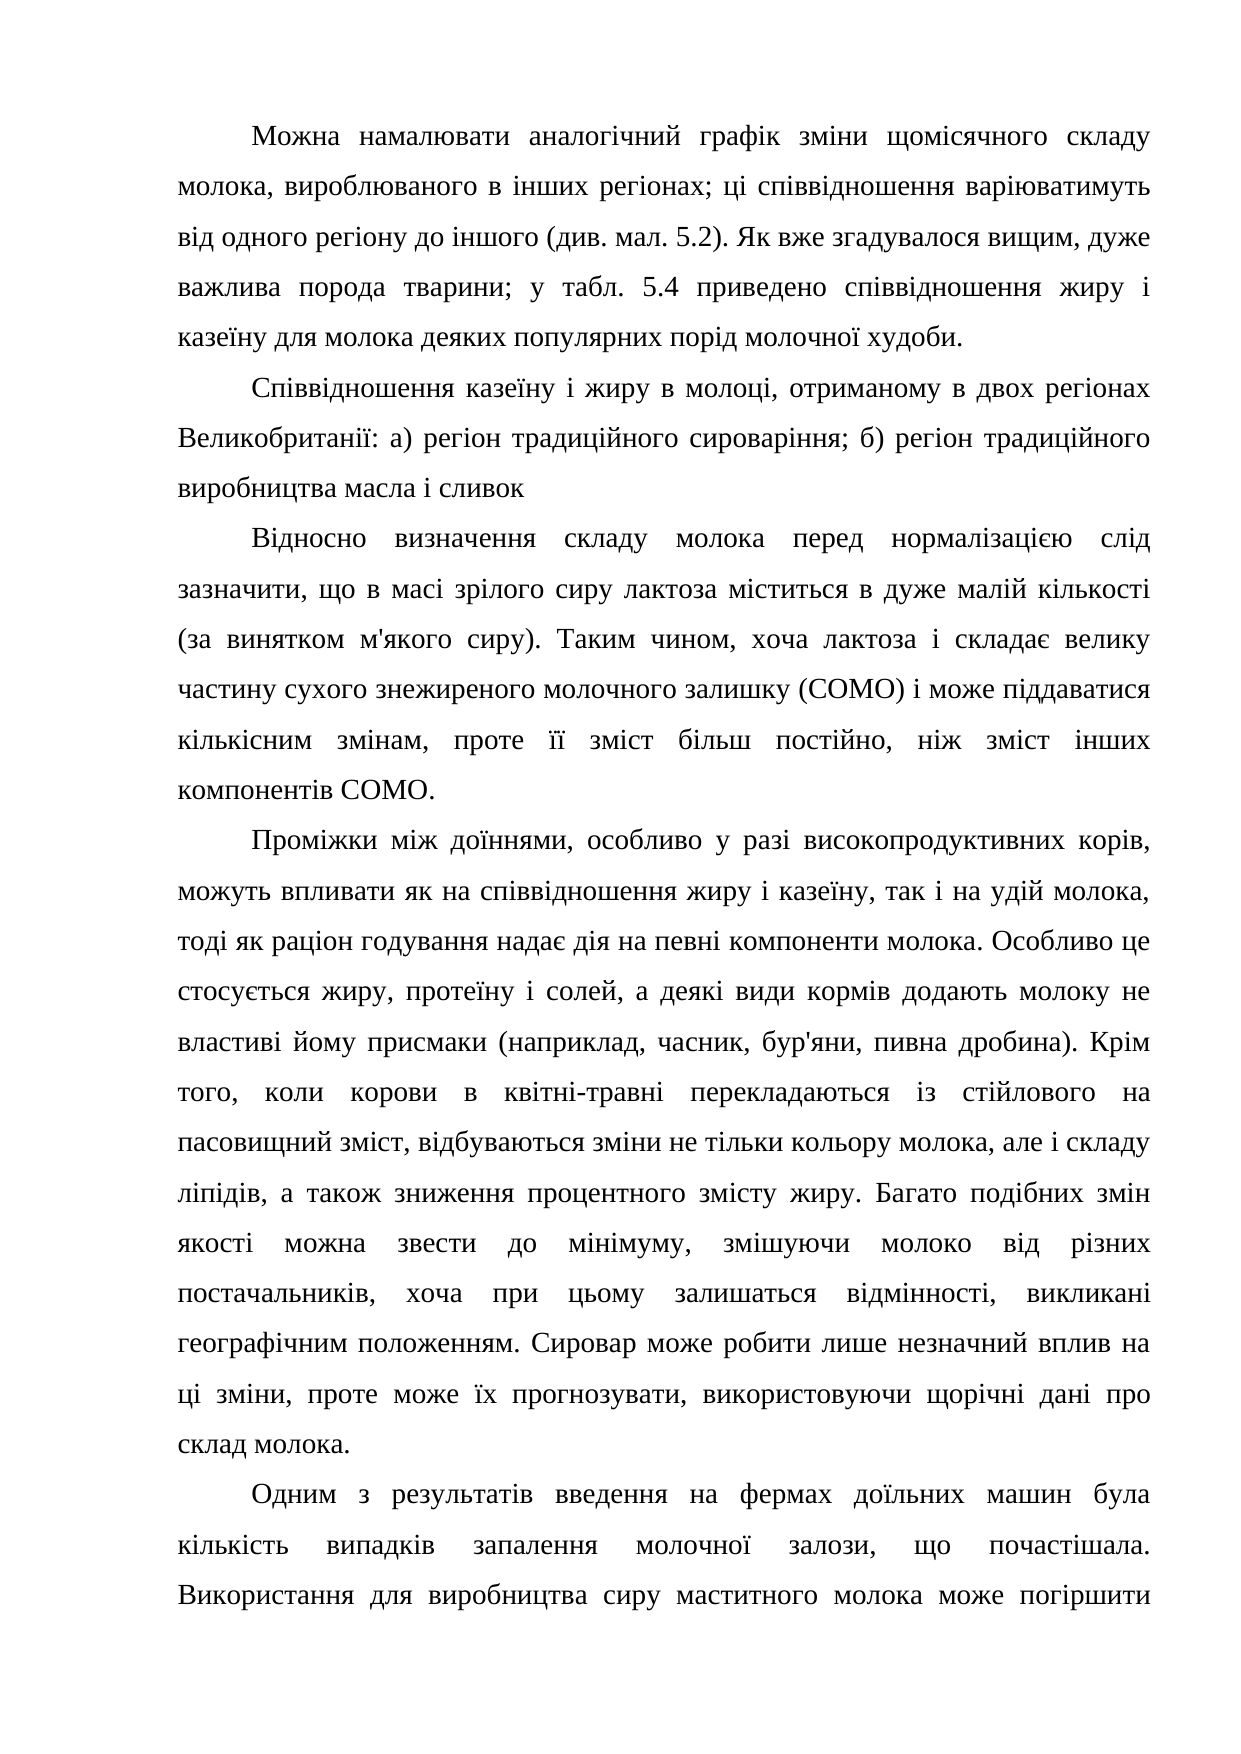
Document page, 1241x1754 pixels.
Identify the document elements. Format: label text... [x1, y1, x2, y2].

text Співвідношення казеїну і жиру в молоці, отриманому в двох регіонах Великобританії: а) регіон традиційного сироваріння; б) регіон традиційного виробництва масла і сливок [177, 370, 1152, 504]
text Можна намалювати аналогічний графік зміни щомісячного складу молока, вироблюваного в інших регіонах; ці співвідношення варіюватимуть від одного регіону до іншого (див. мал. 5.2). Як вже згадувалося вищим, дуже важлива порода тварини; у табл. 5.4 приведено співвідношення жиру і казеїну для молока деяких популярних порід молочної худоби. [177, 118, 1152, 353]
text Проміжки між доїннями, особливо у разі високопродуктивних корів, можуть впливати як на співвідношення жиру і казеїну, так і на удій молока, тоді як раціон годування надає дія на певні компоненти молока. Особливо це стосується жиру, протеїну і солей, а деякі види кормів додають молоку не властиві йому присмаки (наприклад, часник, бур'яни, пивна дробина). Крім того, коли корови в квітні-травні перекладаються із стійлового на пасовищний зміст, відбуваються зміни не тільки кольору молока, але і складу ліпідів, а також зниження процентного змісту жиру. Багато подібних змін якості можна звести до мінімуму, змішуючи молоко від різних постачальників, хоча при цьому залишаться відмінності, викликані географічним положенням. Сировар може робити лише незначний вплив на ці зміни, проте може їх прогнозувати, використовуючи щорічні дані про склад молока. [177, 822, 1152, 1460]
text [177, 1477, 1152, 1611]
text Відносно визначення складу молока перед нормалізацією слід зазначити, що в масі зрілого сиру лактоза міститься в дуже малій кількості (за винятком м'якого сиру). Таким чином, хоча лактоза і складає велику частину сухого знежиреного молочного залишку (СОМО) і може піддаватися кількісним змінам, проте її зміст більш постійно, ніж зміст інших компонентів СОМО. [177, 521, 1152, 806]
